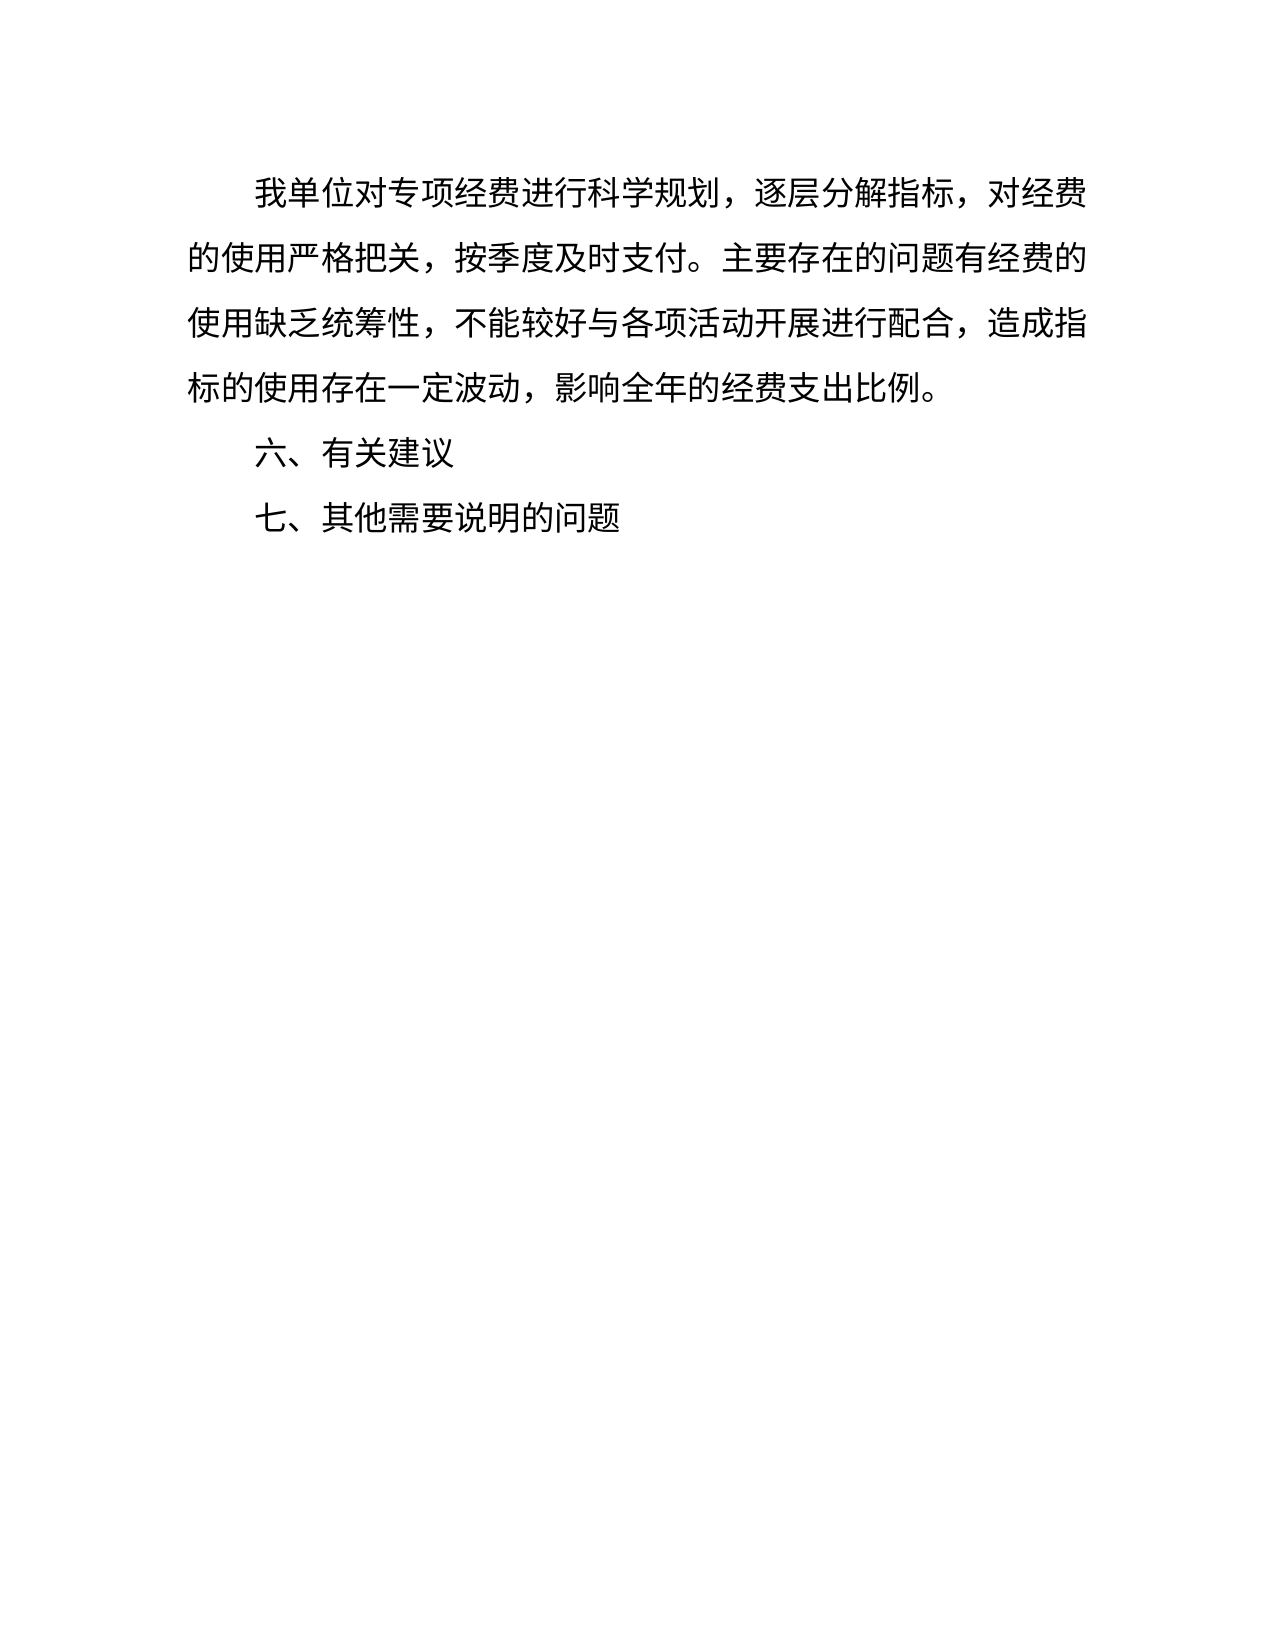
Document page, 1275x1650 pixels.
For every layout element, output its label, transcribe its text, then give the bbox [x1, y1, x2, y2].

text 六、有关建议 [187, 419, 1087, 484]
text 七、其他需要说明的问题 [187, 484, 1087, 549]
text 我单位对专项经费进行科学规划，逐层分解指标，对经费的使用严格把关，按季度及时支付。主要存在的问题有经费的使用缺乏统筹性，不能较好与各项活动开展进行配合，造成指标的使用存在一定波动，影响全年的经费支出比例。 [187, 159, 1087, 419]
